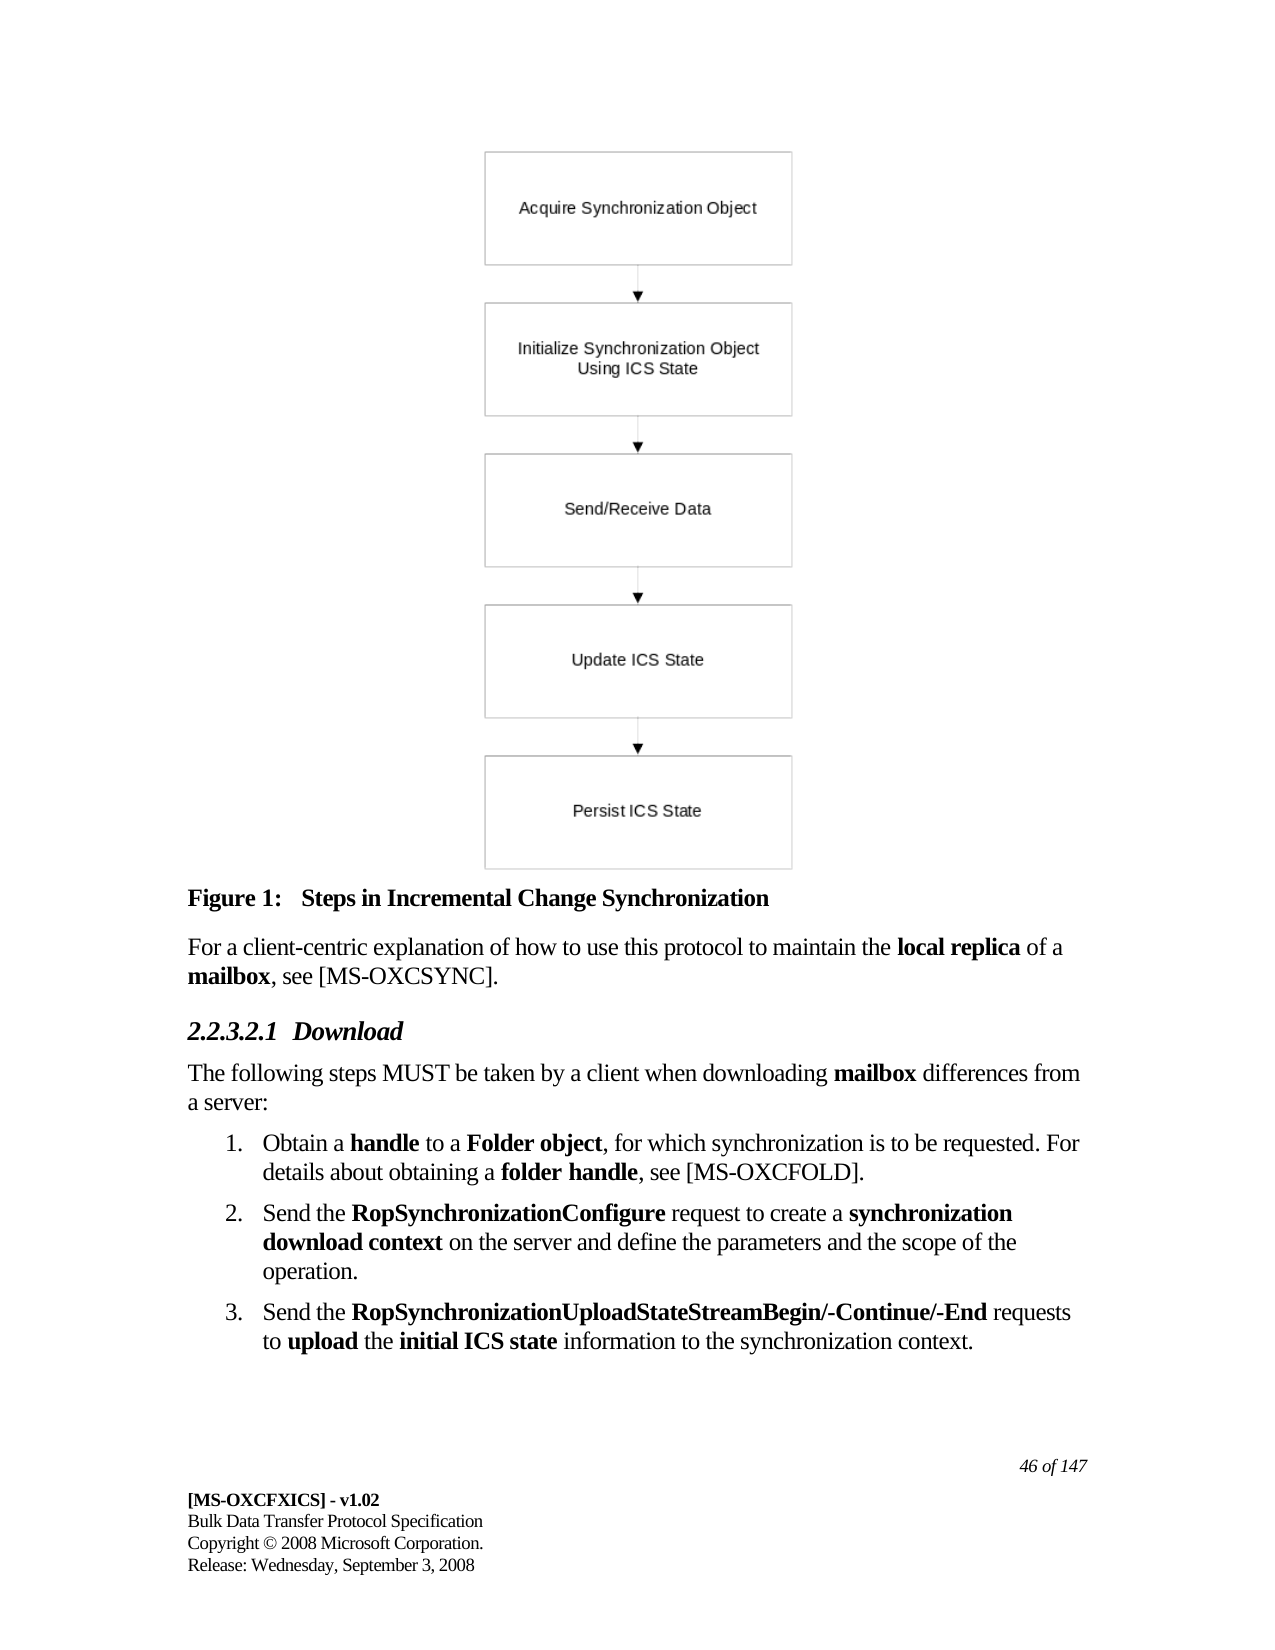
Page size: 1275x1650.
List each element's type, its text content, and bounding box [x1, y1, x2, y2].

text The following steps MUST be taken by a client when downloading mailbox differences from a server: [187, 1058, 1087, 1116]
list Send the RopSynchronizationConfigure request to create a synchronization download context on the server and define the parameters and the scope of the operation. [225, 1198, 1087, 1285]
text Figure 1: Steps in Incremental Change Synchronization [187, 883, 1087, 912]
list Send the RopSynchronizationUploadStateStreamBegin/-Continue/-End requests to upload the initial ICS state information to the synchronization context. [225, 1297, 1087, 1355]
subtitle Download [187, 1015, 1087, 1046]
list Obtain a handle to a Folder object, for which synchronization is to be requested. For details about obtaining a folder handle, see [MS-OXCFOLD]. [225, 1128, 1087, 1186]
text For a client-centric explanation of how to use this protocol to maintain the local replica of a mailbox, see [MS-OXCSYNC]. [187, 932, 1087, 990]
